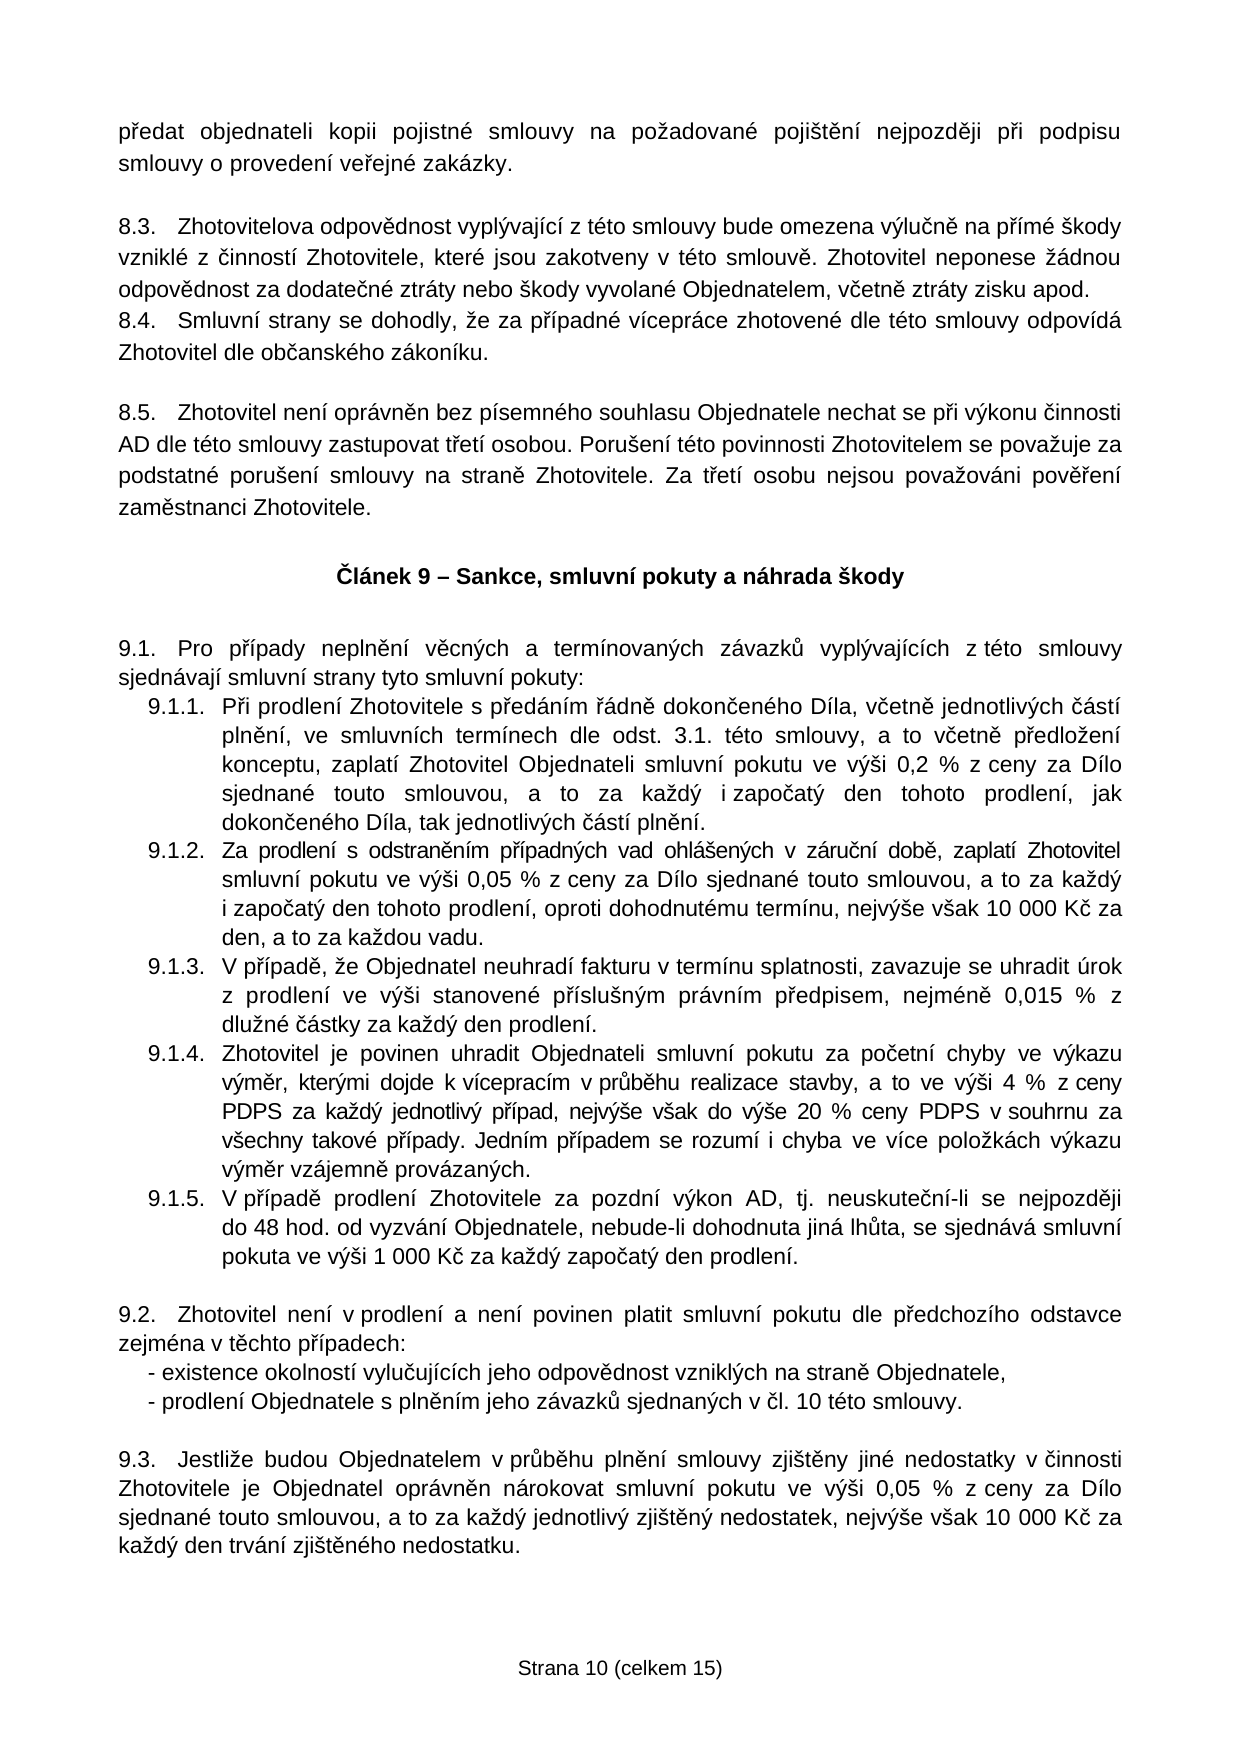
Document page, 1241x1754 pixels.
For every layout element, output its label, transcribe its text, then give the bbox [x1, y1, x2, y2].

list Jestliže budou Objednatelem v průběhu plnění smlouvy zjištěny jiné nedostatky v činnosti Zhotovitele je Objednatel oprávněn nárokovat smluvní pokutu ve výši 0,05 % z ceny za Dílo sjednané touto smlouvou, a to za každý jednotlivý zjištěný nedostatek, nejvýše však 10 000 Kč za každý den trvání zjištěného nedostatku. [118, 1446, 1122, 1559]
list Smluvní strany se dohodly, že za případné vícepráce zhotovené dle této smlouvy odpovídá Zhotovitel dle občanského zákoníku. [118, 307, 1122, 365]
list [118, 118, 1122, 176]
text - existence okolností vylučujících jeho odpovědnost vzniklých na straně Objednatele, [118, 1359, 1111, 1385]
text Článek 9 – Sankce, smluvní pokuty a náhrada škody [118, 563, 1122, 589]
list Zhotovitel je povinen uhradit Objednateli smluvní pokutu za početní chyby ve výkazu výměr, kterými dojde k vícepracím v průběhu realizace stavby, a to ve výši 4 % z ceny PDPS za každý jednotlivý případ, nejvýše však do výše 20 % ceny PDPS v souhrnu za všechny takové případy. Jedním případem se rozumí i chyba ve více položkách výkazu výměr vzájemně provázaných. [148, 1040, 1122, 1182]
list Zhotovitel není v prodlení a není povinen platit smluvní pokutu dle předchozího odstavce zejména v těchto případech: [118, 1301, 1122, 1356]
text - prodlení Objednatele s plněním jeho závazků sjednaných v čl. 10 této smlouvy. [118, 1388, 1111, 1414]
list Pro případy neplnění věcných a termínovaných závazků vyplývajících z této smlouvy sjednávají smluvní strany tyto smluvní pokuty: [118, 635, 1122, 690]
list Zhotovitelova odpovědnost vyplývající z této smlouvy bude omezena výlučně na přímé škody vzniklé z činností Zhotovitele, které jsou zakotveny v této smlouvě. Zhotovitel neponese žádnou odpovědnost za dodatečné ztráty nebo škody vyvolané Objednatelem, včetně ztráty zisku apod. [118, 213, 1122, 302]
list V případě prodlení Zhotovitele za pozdní výkon AD, tj. neuskuteční-li se nejpozději do 48 hod. od vyzvání Objednatele, nebude-li dohodnuta jiná lhůta, se sjednává smluvní pokuta ve výši 1 000 Kč za každý započatý den prodlení. [148, 1185, 1122, 1269]
list Při prodlení Zhotovitele s předáním řádně dokončeného Díla, včetně jednotlivých částí plnění, ve smluvních termínech dle odst. 3.1. této smlouvy, a to včetně předložení konceptu, zaplatí Zhotovitel Objednateli smluvní pokutu ve výši 0,2 % z ceny za Dílo sjednané touto smlouvou, a to za každý i započatý den tohoto prodlení, jak dokončeného Díla, tak jednotlivých částí plnění. [148, 693, 1122, 835]
list Za prodlení s odstraněním případných vad ohlášených v záruční době, zaplatí Zhotovitel smluvní pokutu ve výši 0,05 % z ceny za Dílo sjednané touto smlouvou, a to za každý i započatý den tohoto prodlení, oproti dohodnutému termínu, nejvýše však 10 000 Kč za den, a to za každou vadu. [148, 837, 1122, 951]
list Zhotovitel není oprávněn bez písemného souhlasu Objednatele nechat se při výkonu činnosti AD dle této smlouvy zastupovat třetí osobou. Porušení této povinnosti Zhotovitelem se považuje za podstatné porušení smlouvy na straně Zhotovitele. Za třetí osobu nejsou považováni pověření zaměstnanci Zhotovitele. [118, 399, 1122, 520]
list V případě, že Objednatel neuhradí fakturu v termínu splatnosti, zavazuje se uhradit úrok z prodlení ve výši stanovené příslušným právním předpisem, nejméně 0,015 % z dlužné částky za každý den prodlení. [148, 953, 1122, 1038]
